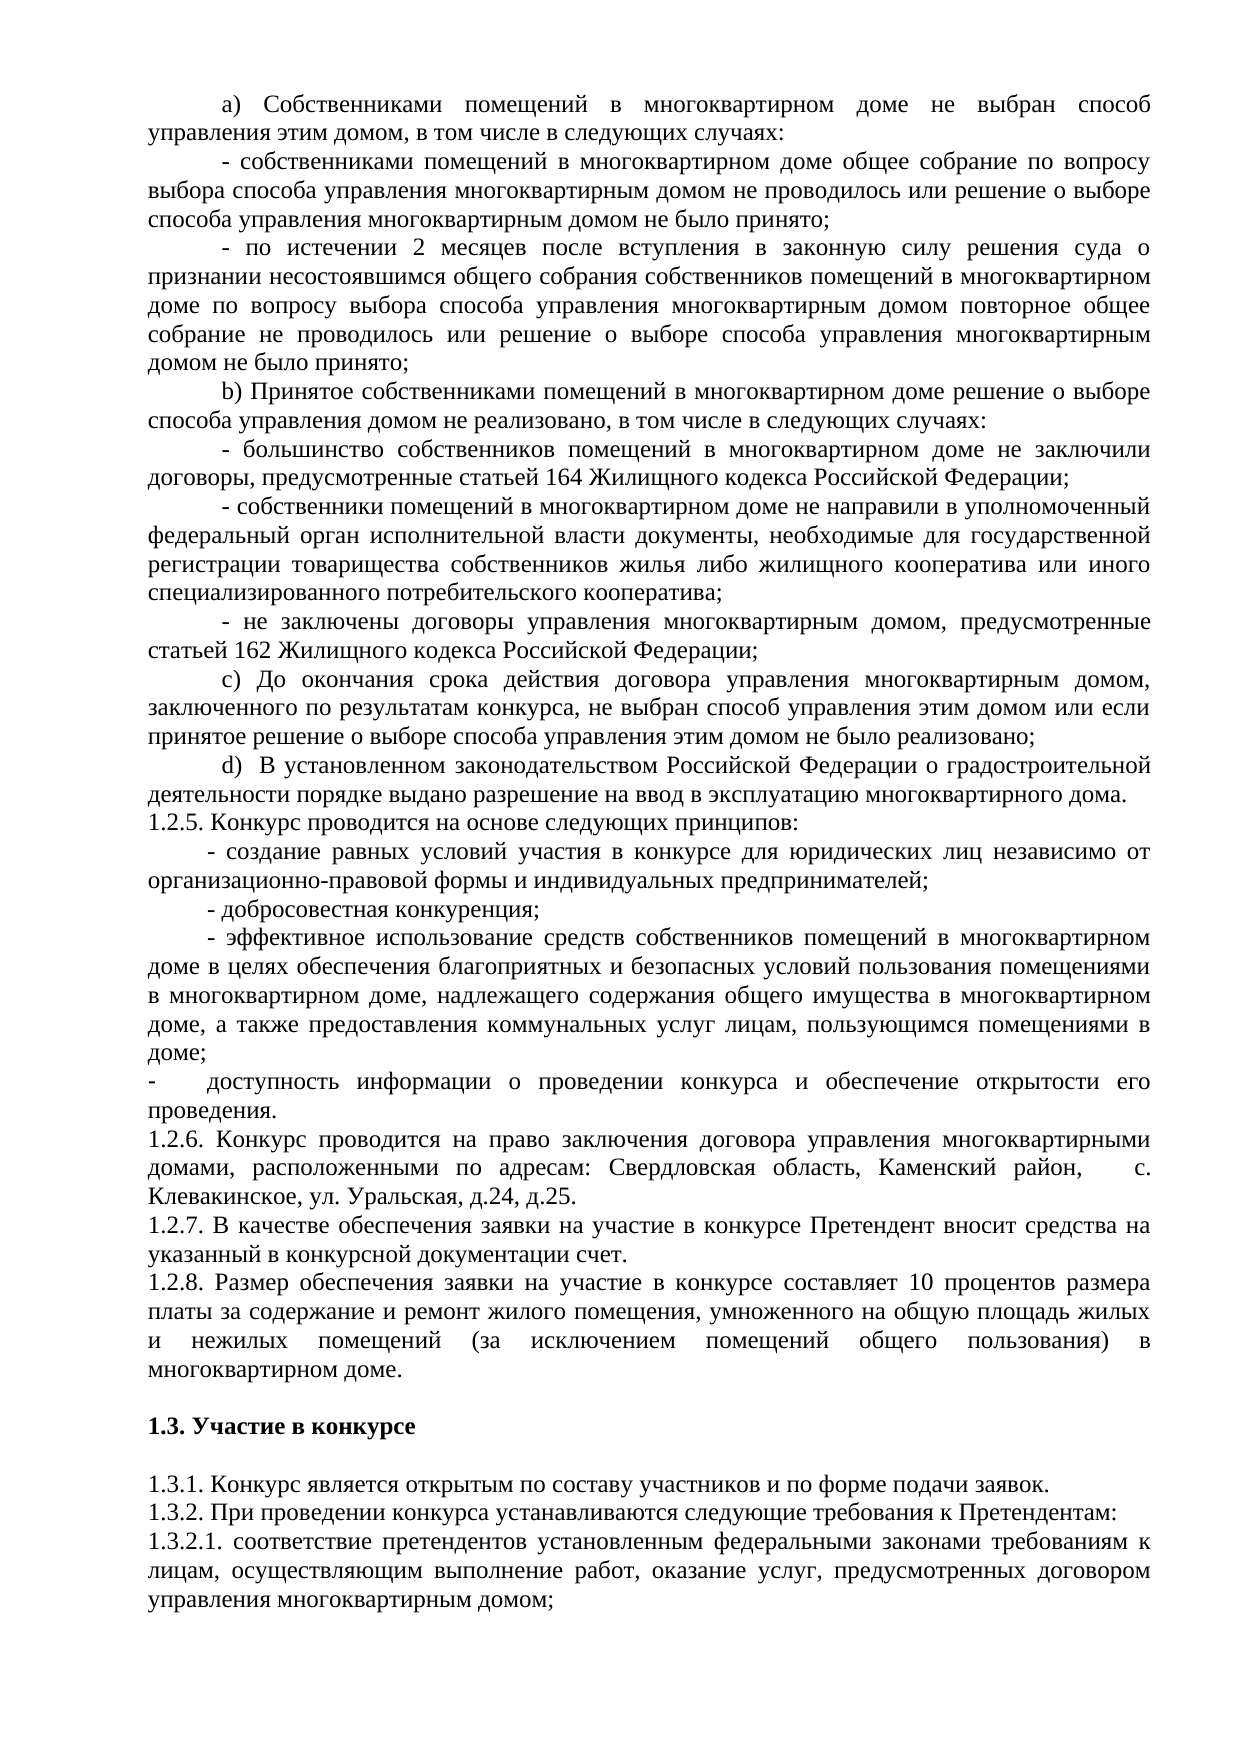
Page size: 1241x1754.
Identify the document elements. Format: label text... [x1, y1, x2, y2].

text a) Собственниками помещений в многоквартирном доме не выбран способ управления этим домом, в том числе в следующих случаях: [148, 89, 1152, 146]
list доступность информации о проведении конкурса и обеспечение открытости его проведения. [148, 1066, 1152, 1124]
text 1.2.6. Конкурс проводится на право заключения договора управления многоквартирными домами, расположенными по адресам: Свердловская область, Каменский район, с. Клевакинское, ул. Уральская, д.24, д.25. [148, 1124, 1152, 1210]
text 1.3.2. При проведении конкурса устанавливаются следующие требования к Претендентам: [148, 1497, 1152, 1526]
text d) В установленном законодательством Российской Федерации о градостроительной деятельности порядке выдано разрешение на ввод в эксплуатацию многоквартирного дома. [148, 750, 1152, 807]
text c) До окончания срока действия договора управления многоквартирным домом, заключенного по результатам конкурса, не выбран способ управления этим домом или если принятое решение о выборе способа управления этим домом не было реализовано; [148, 664, 1152, 750]
text - создание равных условий участия в конкурсе для юридических лиц независимо от организационно-правовой формы и индивидуальных предпринимателей; [148, 836, 1152, 894]
text - эффективное использование средств собственников помещений в многоквартирном доме в целях обеспечения благоприятных и безопасных условий пользования помещениями в многоквартирном доме, надлежащего содержания общего имущества в многоквартирном доме, а также предоставления коммунальных услуг лицам, пользующимся помещениями в доме; [148, 922, 1152, 1066]
text - по истечении 2 месяцев после вступления в законную силу решения суда о признании несостоявшимся общего собрания собственников помещений в многоквартирном доме по вопросу выбора способа управления многоквартирным домом повторное общее собрание не проводилось или решение о выборе способа управления многоквартирным домом не было принято; [148, 232, 1152, 376]
text 1.2.7. В качестве обеспечения заявки на участие в конкурсе Претендент вносит средства на указанный в конкурсной документации счет. [148, 1210, 1152, 1267]
text b) Принятое собственниками помещений в многоквартирном доме решение о выборе способа управления домом не реализовано, в том числе в следующих случаях: [148, 376, 1152, 434]
text - собственники помещений в многоквартирном доме не направили в уполномоченный федеральный орган исполнительной власти документы, необходимые для государственной регистрации товарищества собственников жилья либо жилищного кооператива или иного специализированного потребительского кооператива; [148, 491, 1152, 606]
text - добросовестная конкуренция; [148, 894, 1152, 922]
text 1.3.2.1. соответствие претендентов установленным федеральными законами требованиям к лицам, осуществляющим выполнение работ, оказание услуг, предусмотренных договором управления многоквартирным домом; [148, 1526, 1152, 1612]
text 1.2.8. Размер обеспечения заявки на участие в конкурсе составляет 10 процентов размера платы за содержание и ремонт жилого помещения, умноженного на общую площадь жилых и нежилых помещений (за исключением помещений общего пользования) в многоквартирном доме. [148, 1267, 1152, 1382]
text - собственниками помещений в многоквартирном доме общее собрание по вопросу выбора способа управления многоквартирным домом не проводилось или решение о выборе способа управления многоквартирным домом не было принято; [148, 146, 1152, 232]
text - не заключены договоры управления многоквартирным домом, предусмотренные статьей 162 Жилищного кодекса Российской Федерации; [148, 606, 1152, 664]
text 1.2.5. Конкурс проводится на основе следующих принципов: [148, 807, 1152, 836]
text 1.3. Участие в конкурсе [148, 1411, 1152, 1440]
text 1.3.1. Конкурс является открытым по составу участников и по форме подачи заявок. [148, 1469, 1152, 1497]
text - большинство собственников помещений в многоквартирном доме не заключили договоры, предусмотренные статьей 164 Жилищного кодекса Российской Федерации; [148, 434, 1152, 491]
